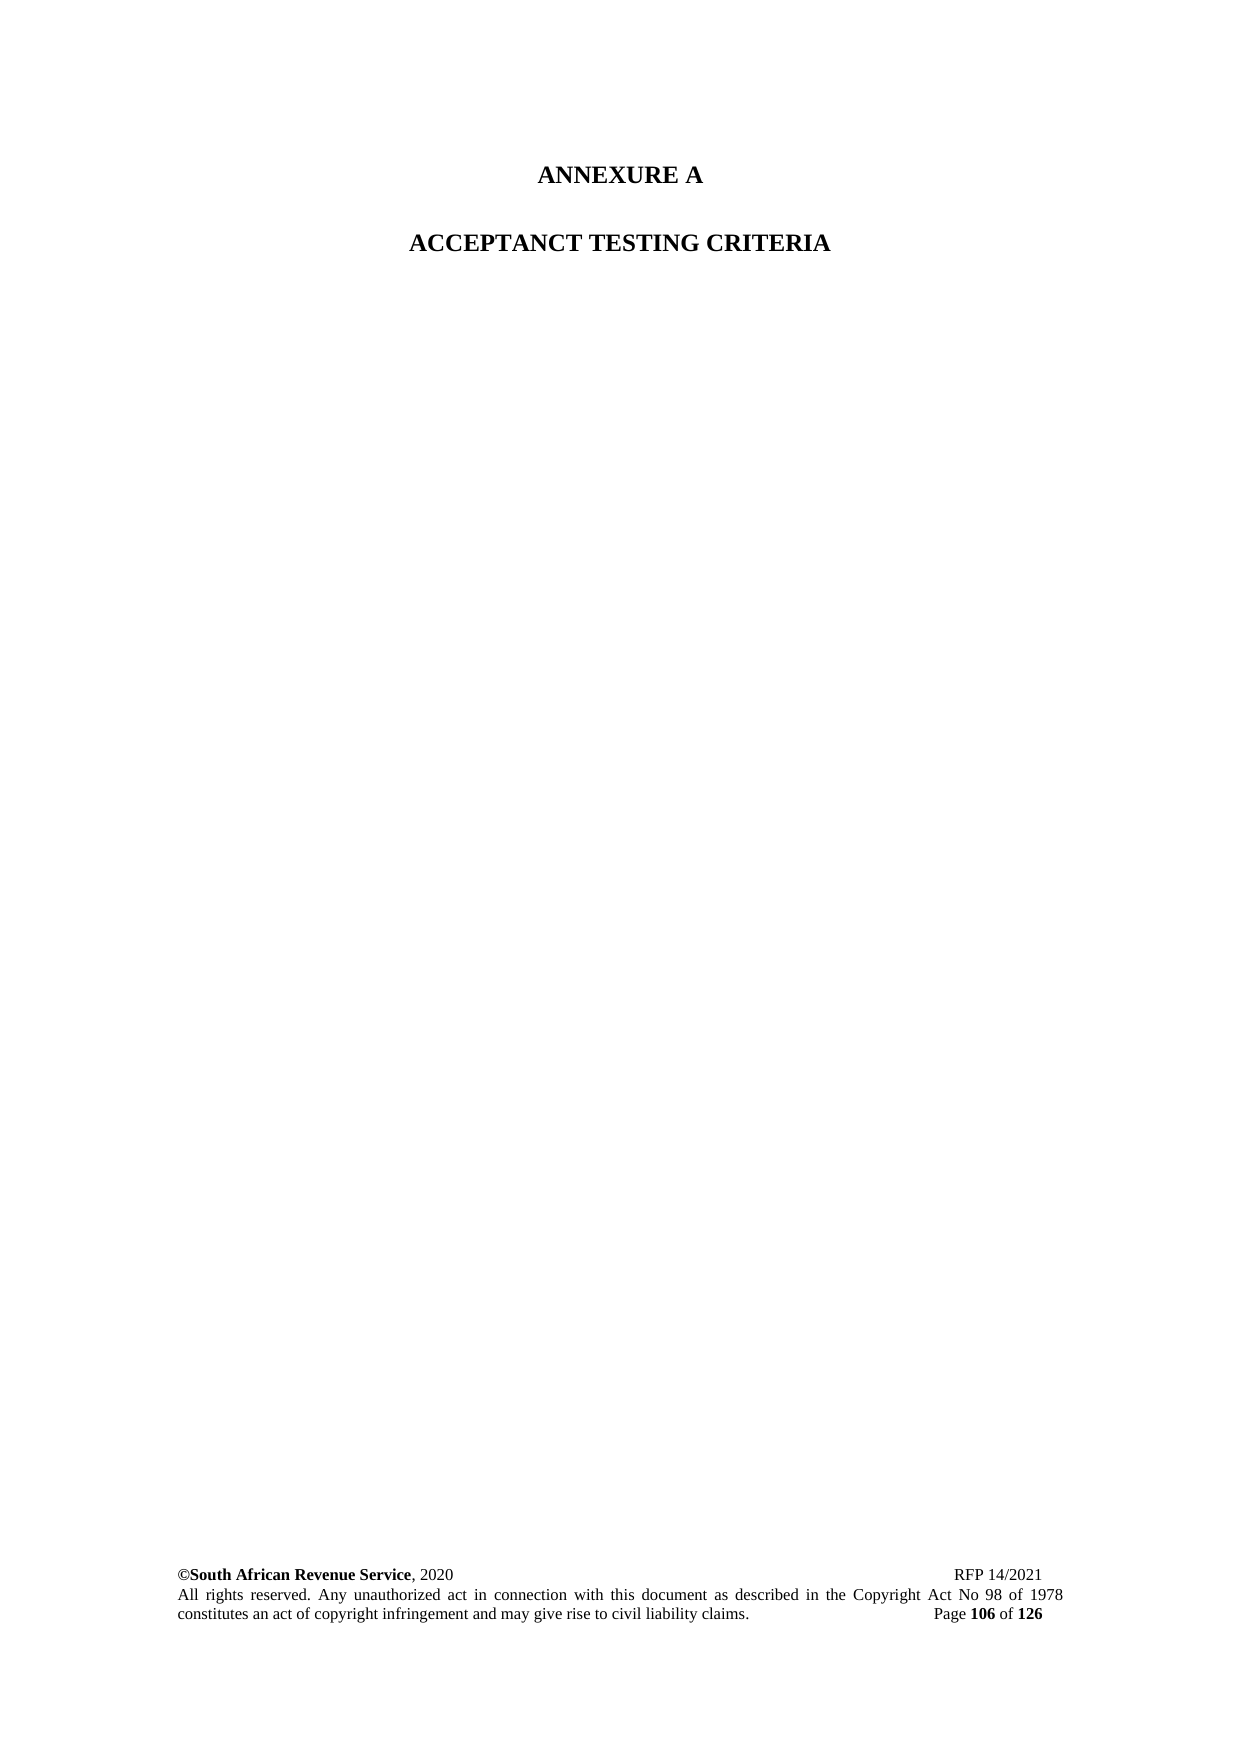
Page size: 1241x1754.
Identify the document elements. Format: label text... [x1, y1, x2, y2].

text ACCEPTANCT TESTING CRITERIA [177, 228, 1063, 257]
text ANNEXURE A [177, 160, 1063, 189]
